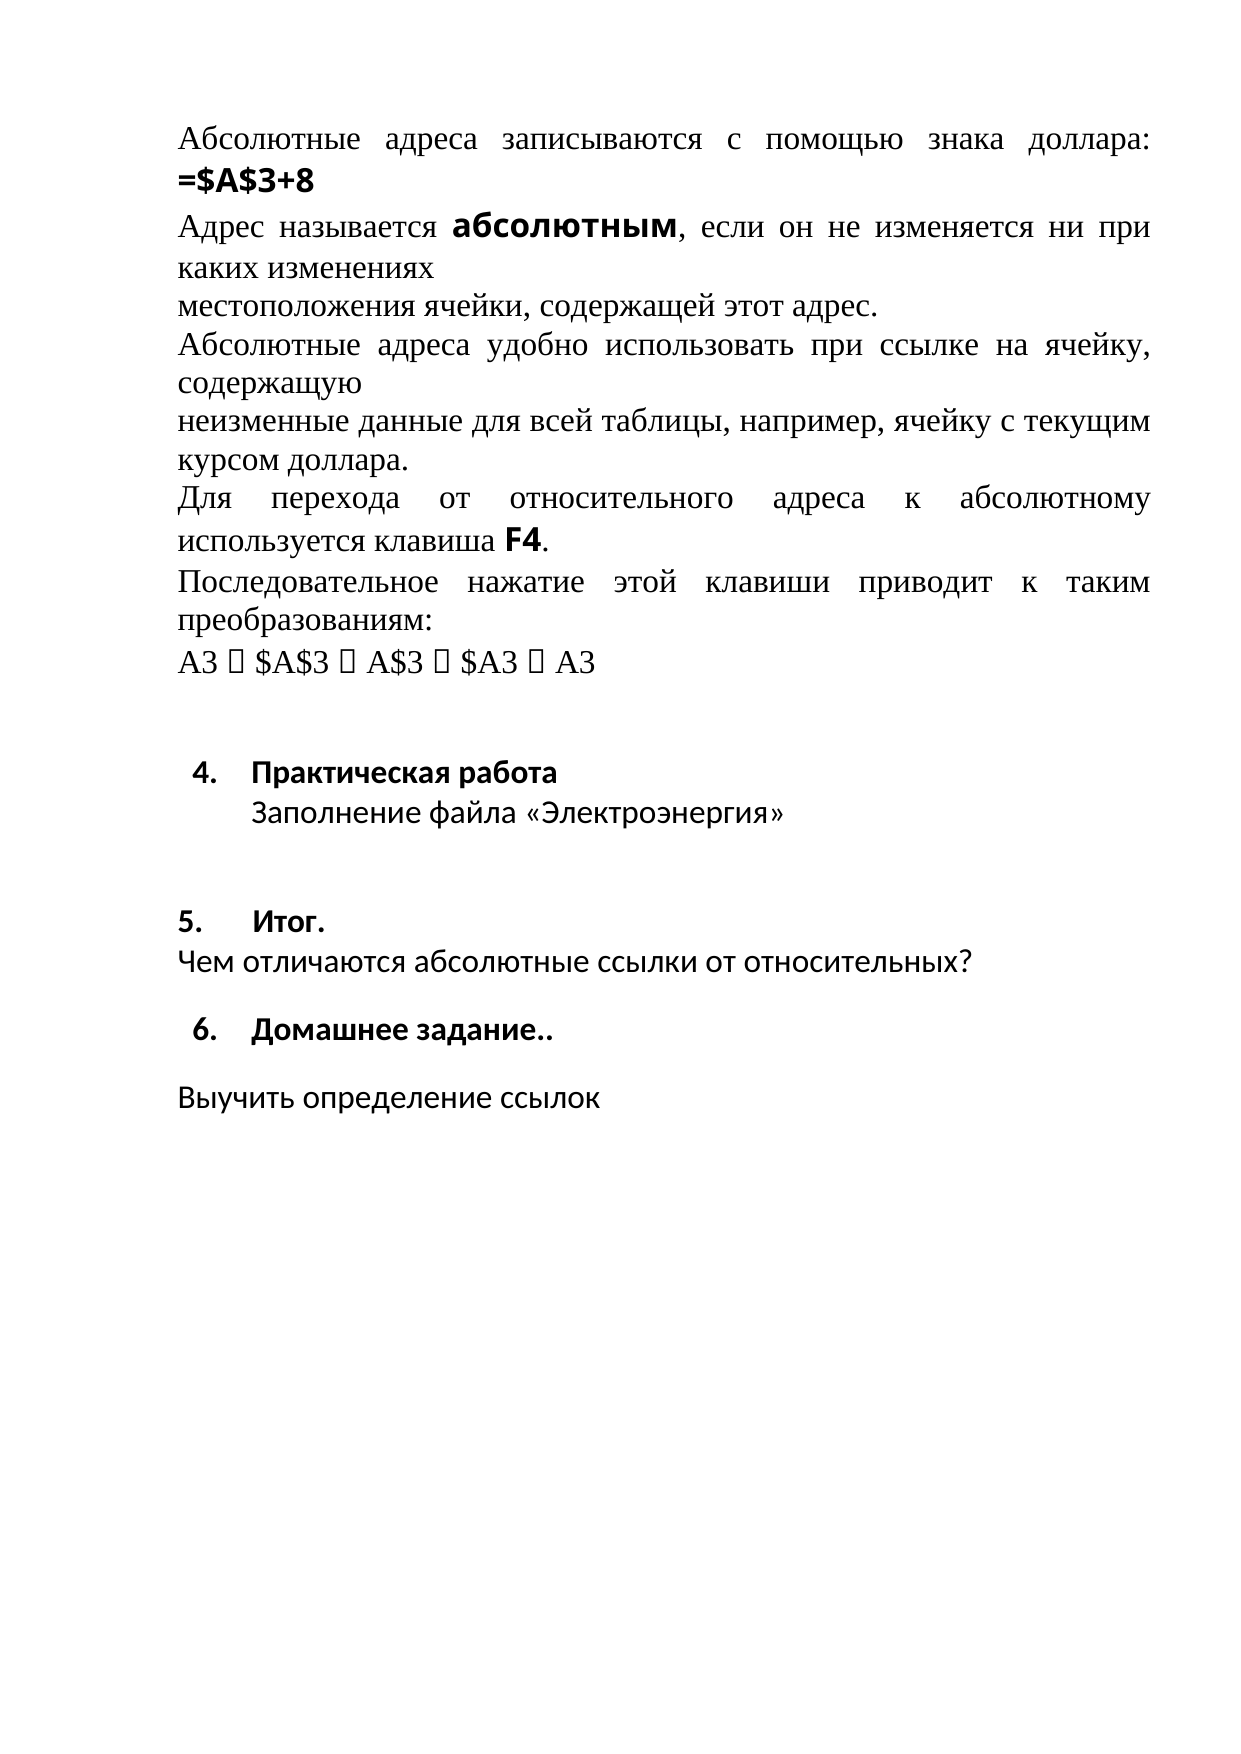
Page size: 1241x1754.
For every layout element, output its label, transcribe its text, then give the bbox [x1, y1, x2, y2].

list Последовательное нажатие этой клавиши приводит к таким преобразованиям: [177, 561, 1152, 638]
list Заполнение файла «Электроэнергия» [251, 791, 1152, 832]
text Выучить определение ссылок [177, 1076, 1152, 1116]
list Абсолютные адреса записываются с помощью знака доллара: =$A$3+8 [177, 118, 1152, 202]
list Абсолютные адреса удобно использовать при ссылке на ячейку, содержащую [177, 324, 1152, 401]
list Домашнее задание.. [192, 1008, 1152, 1049]
list Практическая работа [192, 751, 1152, 791]
list Для перехода от относительного адреса к абсолютному используется клавиша F4. [177, 477, 1152, 561]
list местоположения ячейки, содержащей этот адрес. [177, 286, 1152, 324]
text Чем отличаются абсолютные ссылки от относительных? [177, 941, 1152, 981]
list Итог. [177, 900, 1152, 941]
list неизменные данные для всей таблицы, например, ячейку с текущим курсом доллара. [177, 401, 1152, 477]
list A3  $A$3  A$3  $A3  A3 [177, 638, 1152, 683]
list Адрес называется абсолютным, если он не изменяется ни при каких изменениях [177, 202, 1152, 286]
